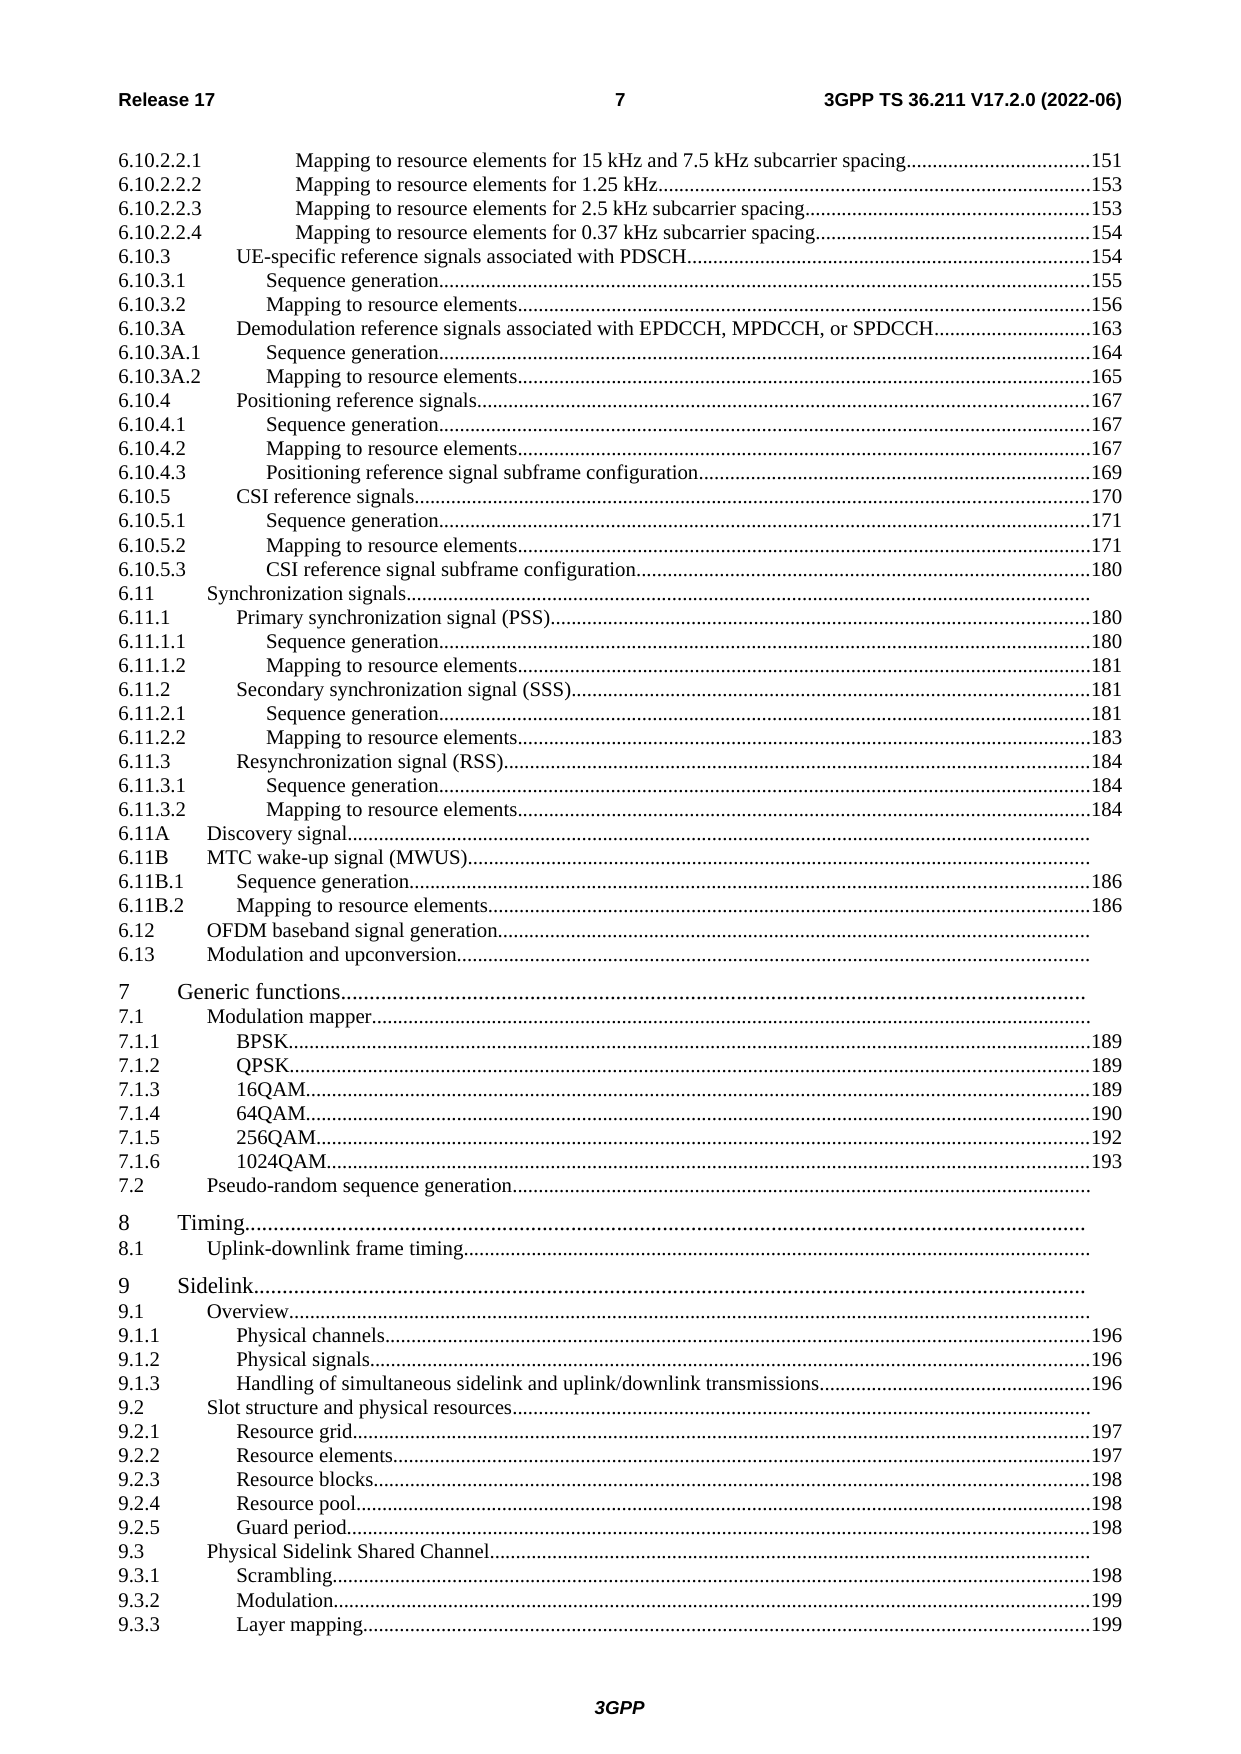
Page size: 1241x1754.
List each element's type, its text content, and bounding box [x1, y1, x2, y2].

text 6.10.4.3 Positioning reference signal subframe configuration 169 [118, 460, 1122, 484]
text 6.11B.1 Sequence generation 186 [118, 869, 1122, 893]
text 7 Generic functions 189 [118, 978, 1078, 1004]
text 9.1 Overview 196 [118, 1299, 1078, 1323]
text 6.10.3A Demodulation reference signals associated with EPDCCH, MPDCCH, or SPDCCH 163 [118, 316, 1122, 340]
text 6.10.5.2 Mapping to resource elements 171 [118, 532, 1122, 557]
text 6.12 OFDM baseband signal generation 187 [118, 917, 1078, 942]
text 7.1.5 256QAM 192 [118, 1125, 1122, 1149]
text 9.1.3 Handling of simultaneous sidelink and uplink/downlink transmissions 196 [118, 1371, 1122, 1395]
text 6.10.3A.2 Mapping to resource elements 165 [118, 364, 1122, 388]
text 6.10.3.1 Sequence generation 155 [118, 268, 1122, 292]
text 6.11.1.2 Mapping to resource elements 181 [118, 653, 1122, 677]
text 6.11.1 Primary synchronization signal (PSS) 180 [118, 605, 1122, 629]
text 9 Sidelink 196 [118, 1272, 1078, 1299]
text 9.3.2 Modulation 199 [118, 1587, 1122, 1612]
text 6.11 Synchronization signals 180 [118, 581, 1078, 605]
text 7.2 Pseudo-random sequence generation 193 [118, 1173, 1078, 1197]
text 9.2.5 Guard period 198 [118, 1515, 1122, 1539]
text 6.11.2.2 Mapping to resource elements 183 [118, 725, 1122, 749]
text 9.2.3 Resource blocks 198 [118, 1467, 1122, 1491]
text 7.1.3 16QAM 189 [118, 1077, 1122, 1101]
text 9.3.3 Layer mapping 199 [118, 1612, 1122, 1636]
text 6.10.5.3 CSI reference signal subframe configuration 180 [118, 557, 1122, 581]
text 6.11B.2 Mapping to resource elements 186 [118, 893, 1122, 917]
text 9.3.1 Scrambling 198 [118, 1563, 1122, 1587]
text 6.11.3.2 Mapping to resource elements 184 [118, 797, 1122, 821]
text 6.11A Discovery signal 185 [118, 821, 1078, 845]
text 7.1 Modulation mapper 189 [118, 1004, 1078, 1028]
text 6.10.5 CSI reference signals 170 [118, 484, 1122, 508]
text 7.1.4 64QAM 190 [118, 1101, 1122, 1125]
text 6.10.2.2.4 Mapping to resource elements for 0.37 kHz subcarrier spacing 154 [118, 220, 1122, 244]
text 6.10.4 Positioning reference signals 167 [118, 388, 1122, 412]
text 9.3 Physical Sidelink Shared Channel 198 [118, 1539, 1078, 1563]
text 9.2.4 Resource pool 198 [118, 1491, 1122, 1515]
text 9.2.1 Resource grid 197 [118, 1419, 1122, 1443]
text 6.11.1.1 Sequence generation 180 [118, 629, 1122, 653]
text 6.10.5.1 Sequence generation 171 [118, 508, 1122, 532]
text 6.10.2.2.2 Mapping to resource elements for 1.25 kHz 153 [118, 172, 1122, 196]
text 6.11.2 Secondary synchronization signal (SSS) 181 [118, 677, 1122, 701]
text 8.1 Uplink-downlink frame timing 194 [118, 1236, 1078, 1260]
text 9.1.2 Physical signals 196 [118, 1347, 1122, 1371]
text 6.10.2.2.1 Mapping to resource elements for 15 kHz and 7.5 kHz subcarrier spacing 151 [118, 147, 1122, 172]
text 6.11B MTC wake-up signal (MWUS) 186 [118, 845, 1078, 869]
text 6.11.2.1 Sequence generation 181 [118, 701, 1122, 725]
text 6.13 Modulation and upconversion 187 [118, 942, 1078, 966]
text 7.1.1 BPSK 189 [118, 1028, 1122, 1053]
text 6.10.3A.1 Sequence generation 164 [118, 340, 1122, 364]
text 6.10.4.2 Mapping to resource elements 167 [118, 436, 1122, 460]
text 6.10.4.1 Sequence generation 167 [118, 412, 1122, 436]
text 8 Timing 193 [118, 1209, 1078, 1236]
text 7.1.6 1024QAM 193 [118, 1149, 1122, 1173]
text 6.11.3 Resynchronization signal (RSS) 184 [118, 749, 1122, 773]
text 7.1.2 QPSK 189 [118, 1053, 1122, 1077]
text 9.2 Slot structure and physical resources 197 [118, 1395, 1078, 1419]
text 6.10.2.2.3 Mapping to resource elements for 2.5 kHz subcarrier spacing 153 [118, 196, 1122, 220]
text 6.11.3.1 Sequence generation 184 [118, 773, 1122, 797]
text 6.10.3.2 Mapping to resource elements 156 [118, 292, 1122, 316]
text 9.1.1 Physical channels 196 [118, 1323, 1122, 1347]
text 9.2.2 Resource elements 197 [118, 1443, 1122, 1467]
text 6.10.3 UE-specific reference signals associated with PDSCH 154 [118, 244, 1122, 268]
